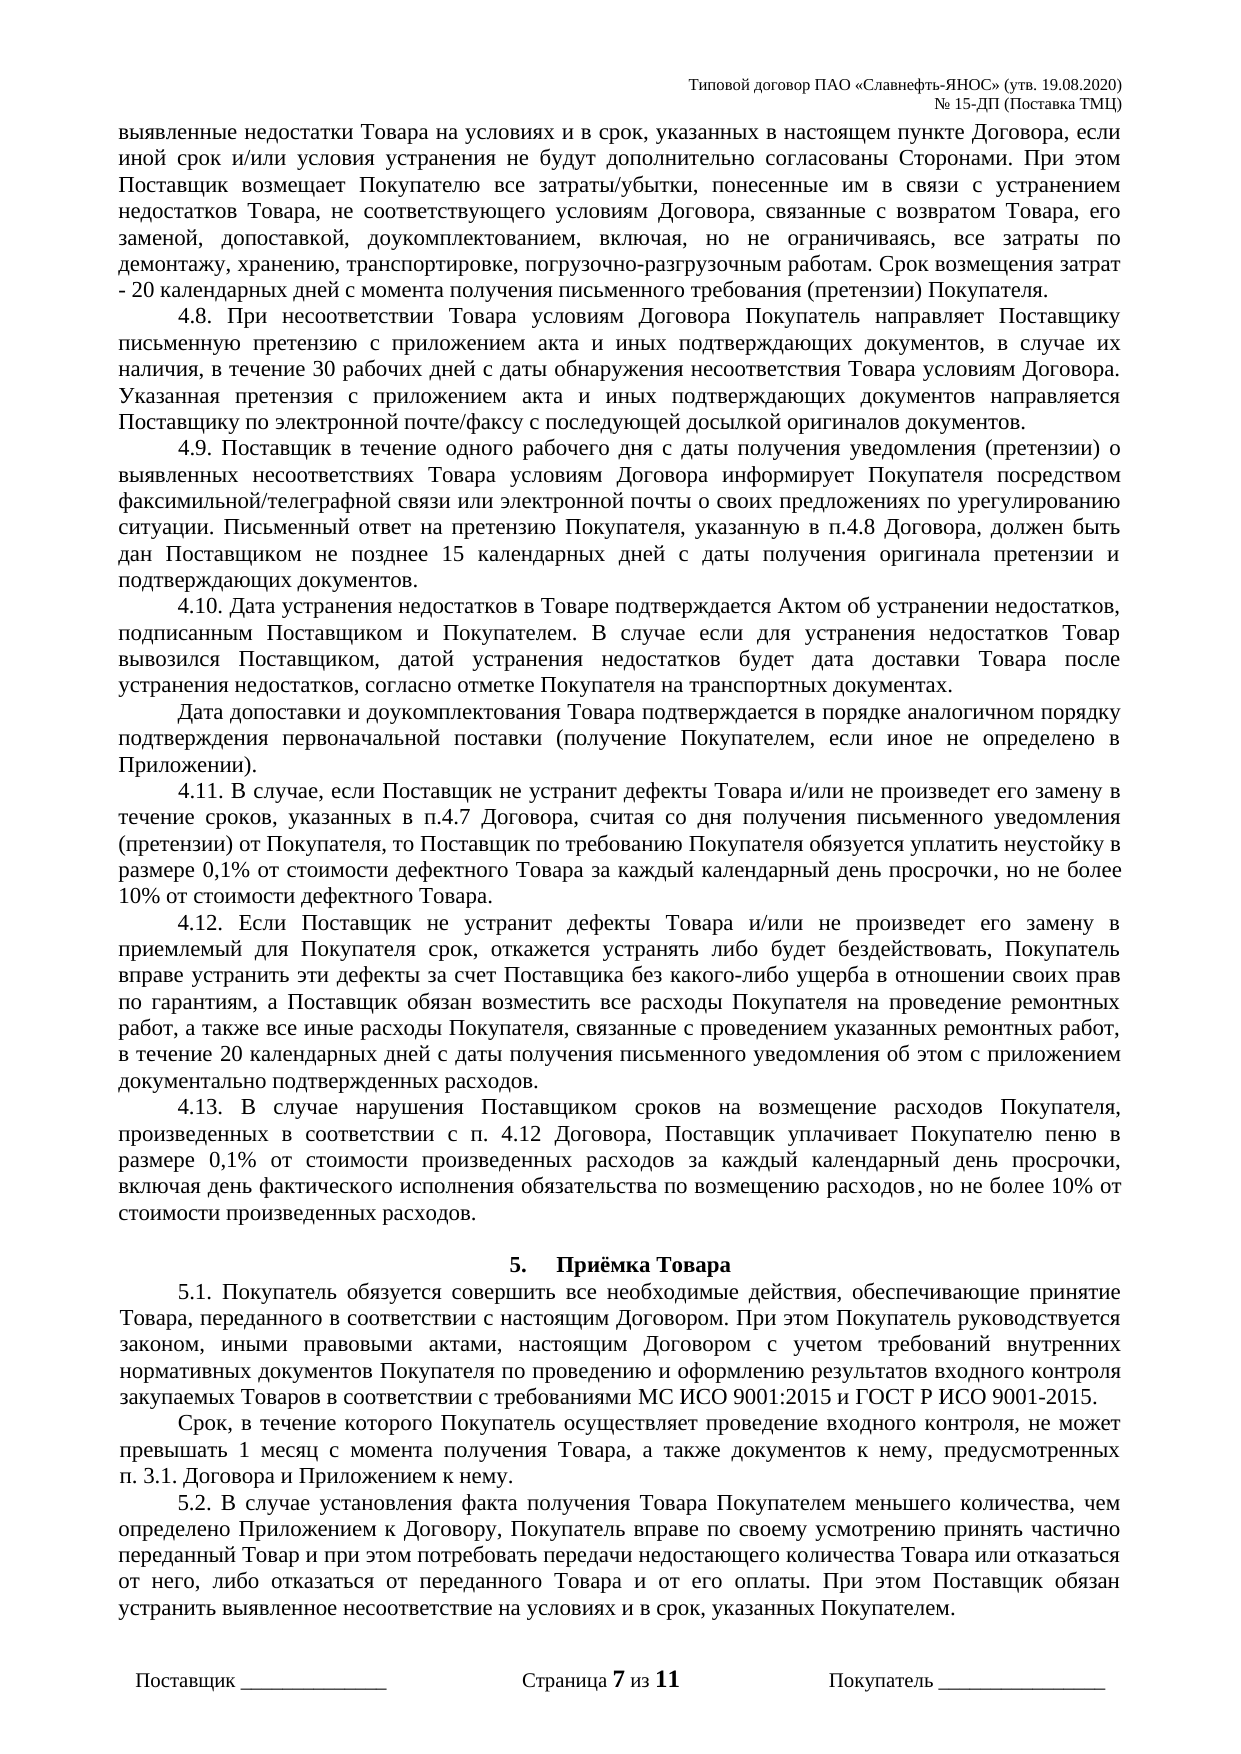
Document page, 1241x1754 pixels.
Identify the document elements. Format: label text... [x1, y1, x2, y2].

text 4.8. При несоответствии Товара условиям Договора Покупатель направляет Поставщику письменную претензию с приложением акта и иных подтверждающих документов, в случае их наличия, в течение 30 рабочих дней с даты обнаружения несоответствия Товара условиям Договора. Указанная претензия с приложением акта и иных подтверждающих документов направляется Поставщику по электронной почте/факсу с последующей досылкой оригиналов документов. [118, 303, 1122, 434]
text Срок, в течение которого Покупатель осуществляет проведение входного контроля, не может превышать 1 месяц с момента получения Товара, а также документов к нему, предусмотренных п. 3.1. Договора и Приложением к нему. [119, 1409, 1122, 1488]
text Дата допоставки и доукомплектования Товара подтверждается в порядке аналогичном порядку подтверждения первоначальной поставки (получение Покупателем, если иное не определено в Приложении). [118, 698, 1122, 777]
text 5.2. В случае установления факта получения Товара Покупателем меньшего количества, чем определено Приложением к Договору, Покупатель вправе по своему усмотрению принять частично переданный Товар и при этом потребовать передачи недостающего количества Товара или отказаться от него, либо отказаться от переданного Товара и от его оплаты. При этом Поставщик обязан устранить выявленное несоответствие на условиях и в срок, указанных Покупателем. [118, 1488, 1122, 1620]
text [118, 118, 1122, 303]
text 4.12. Если Поставщик не устранит дефекты Товара и/или не произведет его замену в приемлемый для Покупателя срок, откажется устранять либо будет бездействовать, Покупатель вправе устранить эти дефекты за счет Поставщика без какого-либо ущерба в отношении своих прав по гарантиям, а Поставщик обязан возместить все расходы Покупателя на проведение ремонтных работ, а также все иные расходы Покупателя, связанные с проведением указанных ремонтных работ, в течение календарных дней с даты получения письменного уведомления об этом с приложением документально подтвержденных расходов. [118, 909, 1122, 1093]
text 4.11. В случае, если Поставщик не устранит дефекты Товара и/или не произведет его замену в течение сроков, указанных в п.4.7 Договора, считая со дня получения письменного уведомления (претензии) от Покупателя, то Поставщик по требованию Покупателя обязуется уплатить неустойку в размере от стоимости дефектного Товара за каждый календарный день просрочки, но не более 10% от стоимости дефектного Товара. [118, 777, 1122, 909]
text 4.13. В случае нарушения Поставщиком сроков на возмещение расходов Покупателя, произведенных в соответствии с п. 4.12 Договора, Поставщик уплачивает Покупателю пеню в размере от стоимости произведенных расходов за каждый календарный день просрочки, включая день фактического исполнения обязательства по возмещению расходов, но не более 10% от стоимости произведенных расходов. [118, 1093, 1122, 1225]
text 5. Приёмка Товара [118, 1251, 1122, 1278]
text 4.10. Дата устранения недостатков в Товаре подтверждается Актом об устранении недостатков, подписанным Поставщиком и Покупателем. В случае если для устранения недостатков Товар вывозился Поставщиком, датой устранения недостатков будет дата доставки Товара после устранения недостатков, согласно отметке Покупателя на транспортных документах. [118, 592, 1122, 698]
text 5.1. Покупатель обязуется совершить все необходимые действия, обеспечивающие принятие Товара, переданного в соответствии с настоящим Договором. При этом Покупатель руководствуется законом, иными правовыми актами, настоящим Договором с учетом требований внутренних нормативных документов Покупателя по проведению и оформлению результатов входного контроля закупаемых Товаров в соответствии с требованиями МС ИСО 9001:2015 и ГОСТ Р ИСО 9001-2015. [119, 1278, 1122, 1409]
text 4.9. Поставщик в течение одного рабочего дня с даты получения уведомления (претензии) о выявленных несоответствиях Товара условиям Договора информирует Покупателя посредством факсимильной/телеграфной связи или электронной почты о своих предложениях по урегулированию ситуации. Письменный ответ на претензию Покупателя, указанную в п.4.8 Договора, должен быть дан Поставщиком не позднее 15 календарных дней с даты получения оригинала претензии и подтверждающих документов. [118, 434, 1122, 592]
